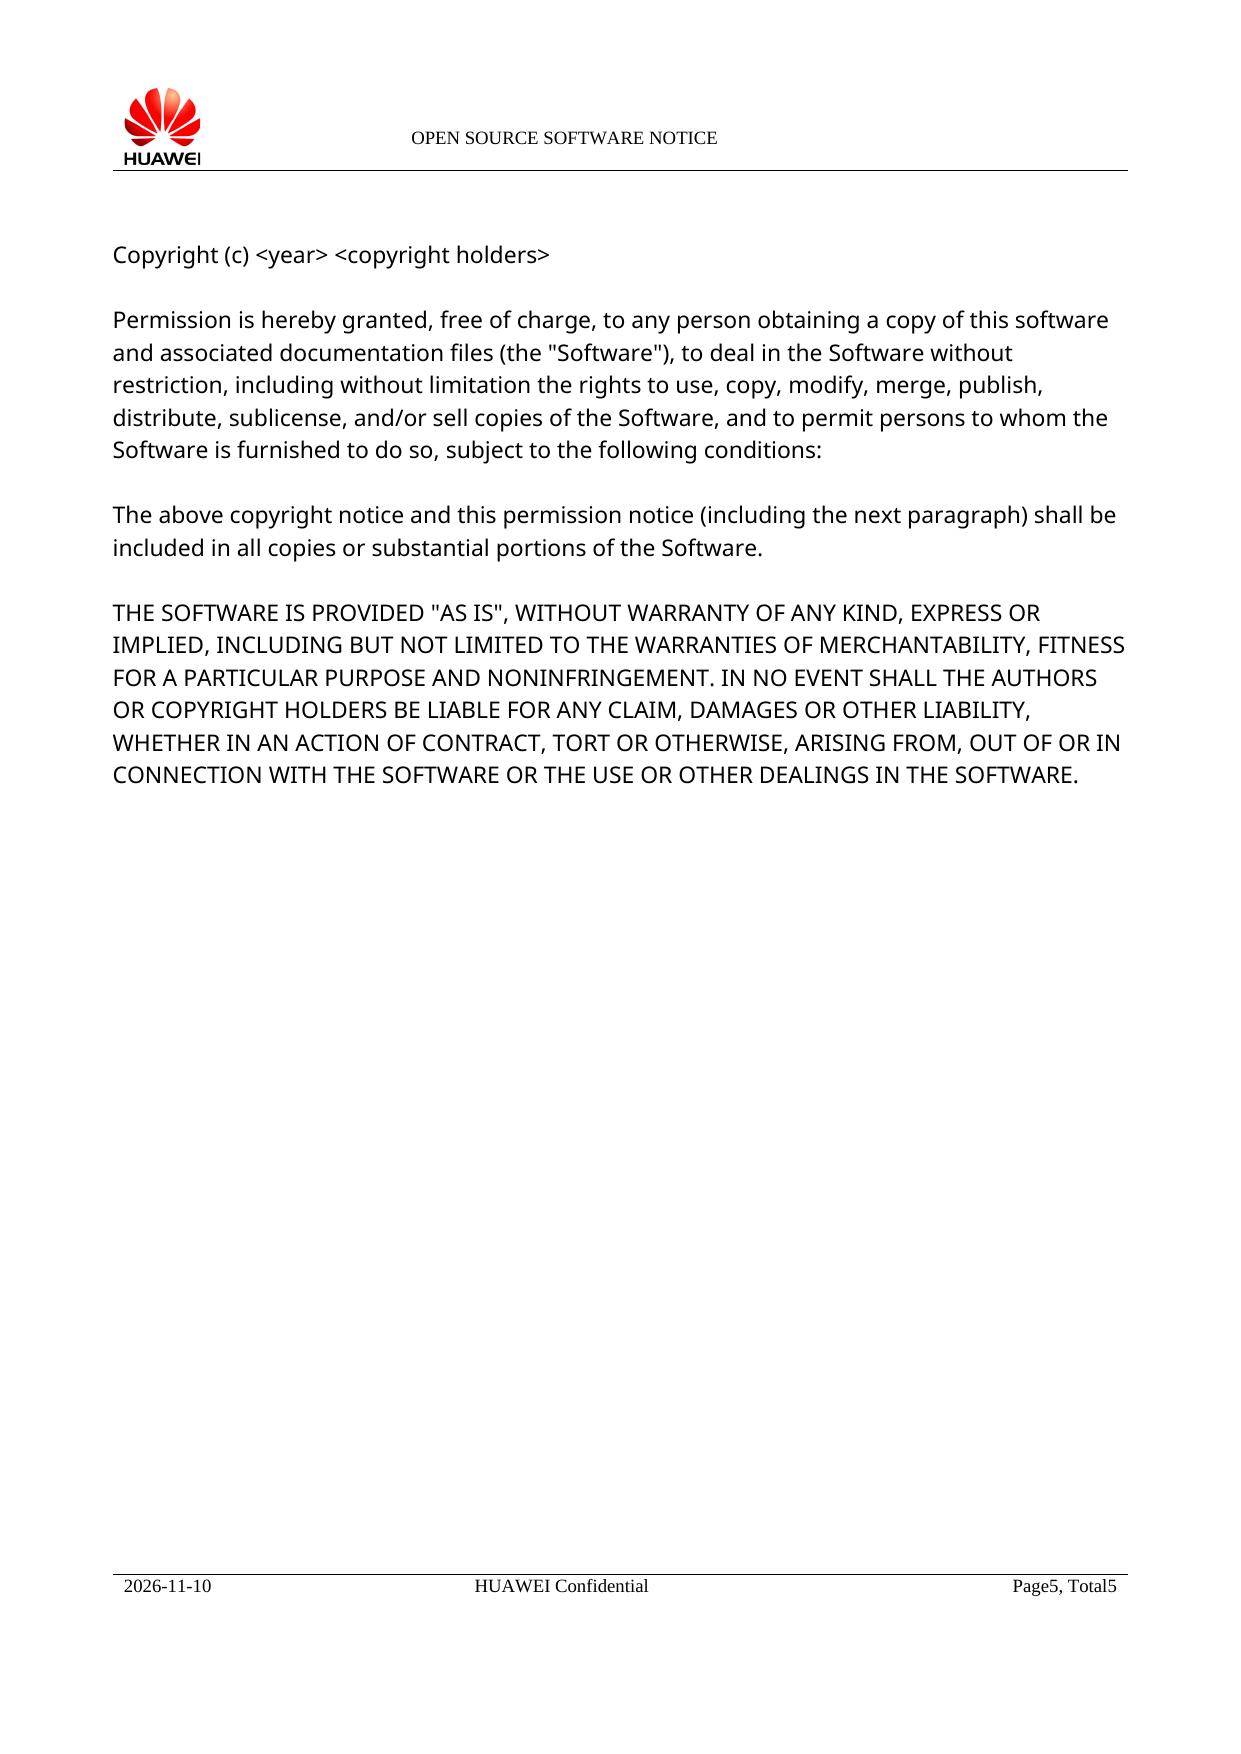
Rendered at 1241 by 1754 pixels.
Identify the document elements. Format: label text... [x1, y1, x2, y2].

text The above copyright notice and this permission notice (including the next paragraph) shall be included in all copies or substantial portions of the Software. [112, 499, 1128, 564]
picture [124, 88, 201, 165]
text THE SOFTWARE IS PROVIDED "AS IS", WITHOUT WARRANTY OF ANY KIND, EXPRESS OR IMPLIED, INCLUDING BUT NOT LIMITED TO THE WARRANTIES OF MERCHANTABILITY, FITNESS FOR A PARTICULAR PURPOSE AND NONINFRINGEMENT. IN NO EVENT SHALL THE AUTHORS OR COPYRIGHT HOLDERS BE LIABLE FOR ANY CLAIM, DAMAGES OR OTHER LIABILITY, WHETHER IN AN ACTION OF CONTRACT, TORT OR OTHERWISE, ARISING FROM, OUT OF OR IN CONNECTION WITH THE SOFTWARE OR THE USE OR OTHER DEALINGS IN THE SOFTWARE. [112, 596, 1128, 791]
text Permission is hereby granted, free of charge, to any person obtaining a copy of this software and associated documentation files (the "Software"), to deal in the Software without restriction, including without limitation the rights to use, copy, modify, merge, publish, distribute, sublicense, and/or sell copies of the Software, and to permit persons to whom the Software is furnished to do so, subject to the following conditions: [112, 304, 1128, 466]
text Copyright (c) <year> <copyright holders> [112, 239, 1128, 271]
